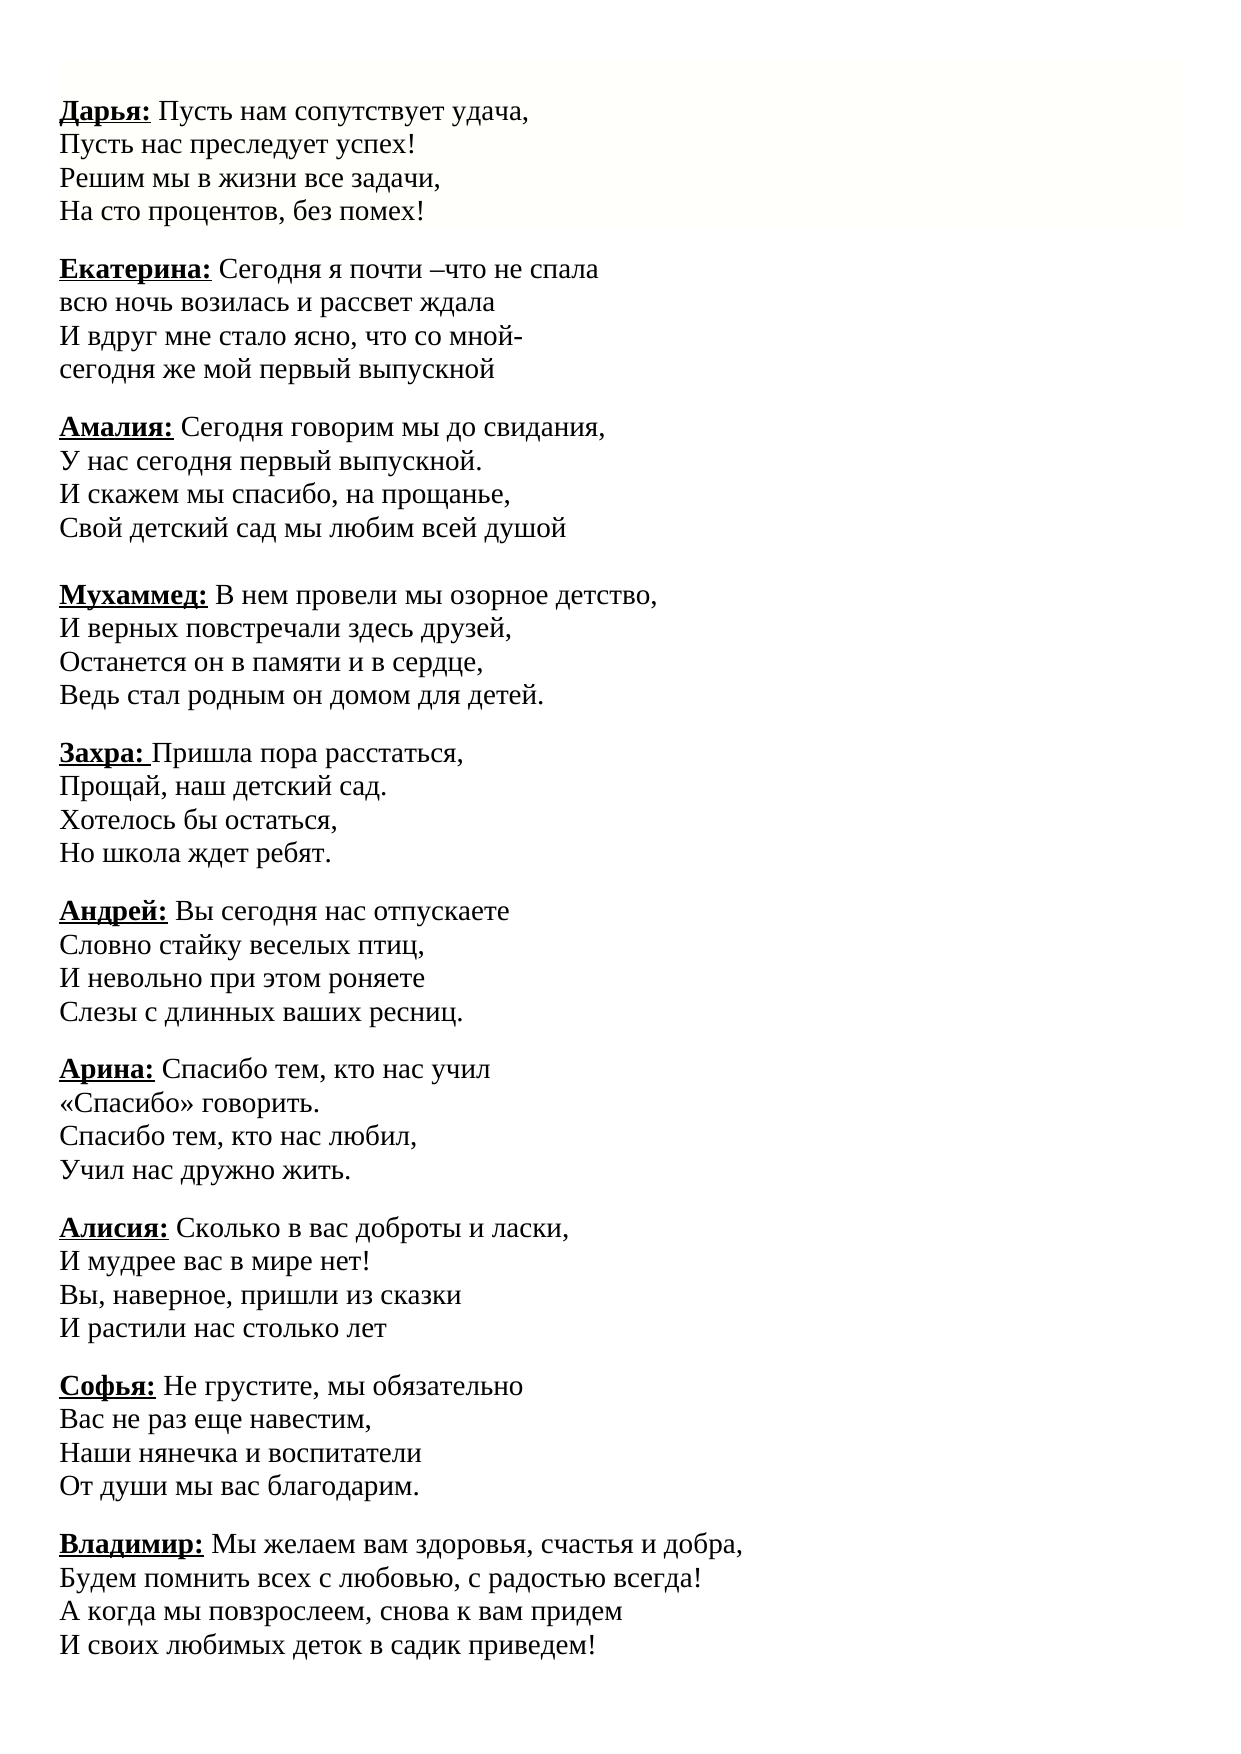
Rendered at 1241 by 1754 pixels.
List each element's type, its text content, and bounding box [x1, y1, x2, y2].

text Останется он в памяти и в сердце, [59, 644, 1181, 677]
text Захра: Пришла пора расстаться, [59, 735, 1181, 768]
text Ведь стал родным он домом для детей. [59, 677, 1181, 711]
text Спасибо тем, кто нас любил, [59, 1118, 1181, 1152]
text Свой детский сад мы любим всей душой [59, 510, 1181, 543]
text Вас не раз еще навестим, [59, 1401, 1181, 1435]
text Наши нянечка и воспитатели [59, 1435, 1181, 1468]
text Хотелось бы остаться, [59, 802, 1181, 836]
text всю ночь возилась и рассвет ждала [59, 284, 1181, 318]
text И верных повстречали здесь друзей, [59, 610, 1181, 644]
text Алисия: Сколько в вас доброты и ласки, [59, 1210, 1181, 1243]
text Слезы с длинных ваших ресниц. [59, 994, 1181, 1027]
text Екатерина: Сегодня я почти –что не спала [59, 251, 1181, 284]
text Но школа ждет ребят. [59, 836, 1181, 869]
text Дарья: Пусть нам сопутствует удача, Пусть нас преследует успех! Решим мы в жизни все задачи, На сто процентов, без помех! [59, 59, 1181, 227]
text Учил нас дружно жить. [59, 1152, 1181, 1186]
text И растили нас столько лет [59, 1310, 1181, 1344]
text Мухаммед: В нем провели мы озорное детство, [59, 577, 1181, 610]
text «Спасибо» говорить. [59, 1085, 1181, 1118]
text И вдруг мне стало ясно, что со мной- [59, 318, 1181, 351]
text Арина: Спасибо тем, кто нас учил [59, 1051, 1181, 1085]
text Словно стайку веселых птиц, [59, 927, 1181, 960]
text Софья: Не грустите, мы обязательно [59, 1368, 1181, 1401]
text сегодня же мой первый выпускной [59, 351, 1181, 385]
text Амалия: Сегодня говорим мы до свидания, [59, 409, 1181, 443]
text У нас сегодня первый выпускной. [59, 443, 1181, 476]
text Владимир: Мы желаем вам здоровья, счастья и добра, Будем помнить всех с любовью, с радостью всегда! А когда мы повзрослеем, снова к вам придем И своих любимых деток в садик приведем! [59, 1526, 1181, 1660]
text Андрей: Вы сегодня нас отпускаете [59, 893, 1181, 927]
text От души мы вас благодарим. [59, 1468, 1181, 1502]
text И невольно при этом роняете [59, 960, 1181, 994]
text Вы, наверное, пришли из сказки [59, 1277, 1181, 1310]
text И скажем мы спасибо, на прощанье, [59, 476, 1181, 510]
text Прощай, наш детский сад. [59, 768, 1181, 802]
text И мудрее вас в мире нет! [59, 1243, 1181, 1277]
